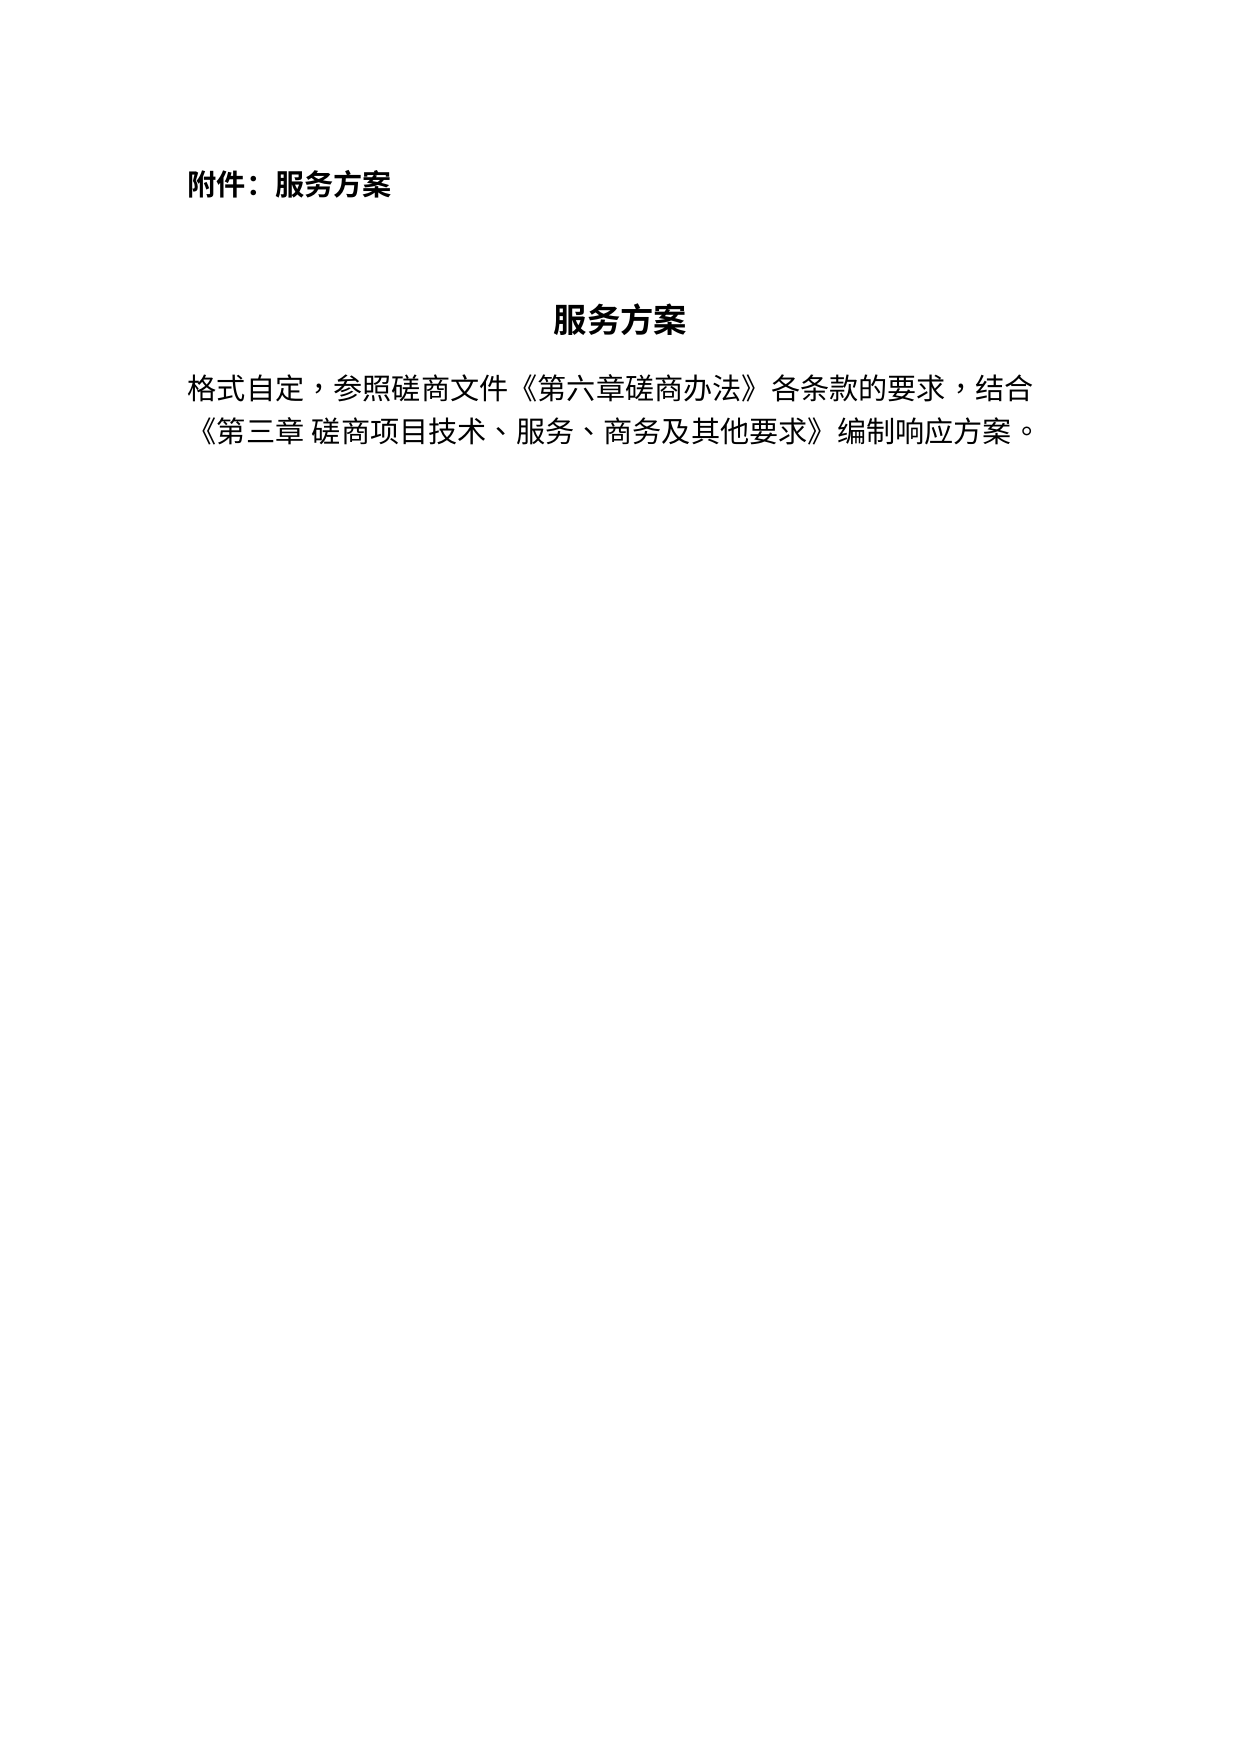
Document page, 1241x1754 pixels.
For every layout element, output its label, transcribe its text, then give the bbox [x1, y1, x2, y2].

text 格式自定，参照磋商文件《第六章磋商办法》各条款的要求，结合《第三章 磋商项目技术、服务、商务及其他要求》编制响应方案。 [187, 366, 1053, 451]
text 服务方案 [187, 293, 1053, 342]
text 附件：服务方案 [187, 162, 1053, 204]
